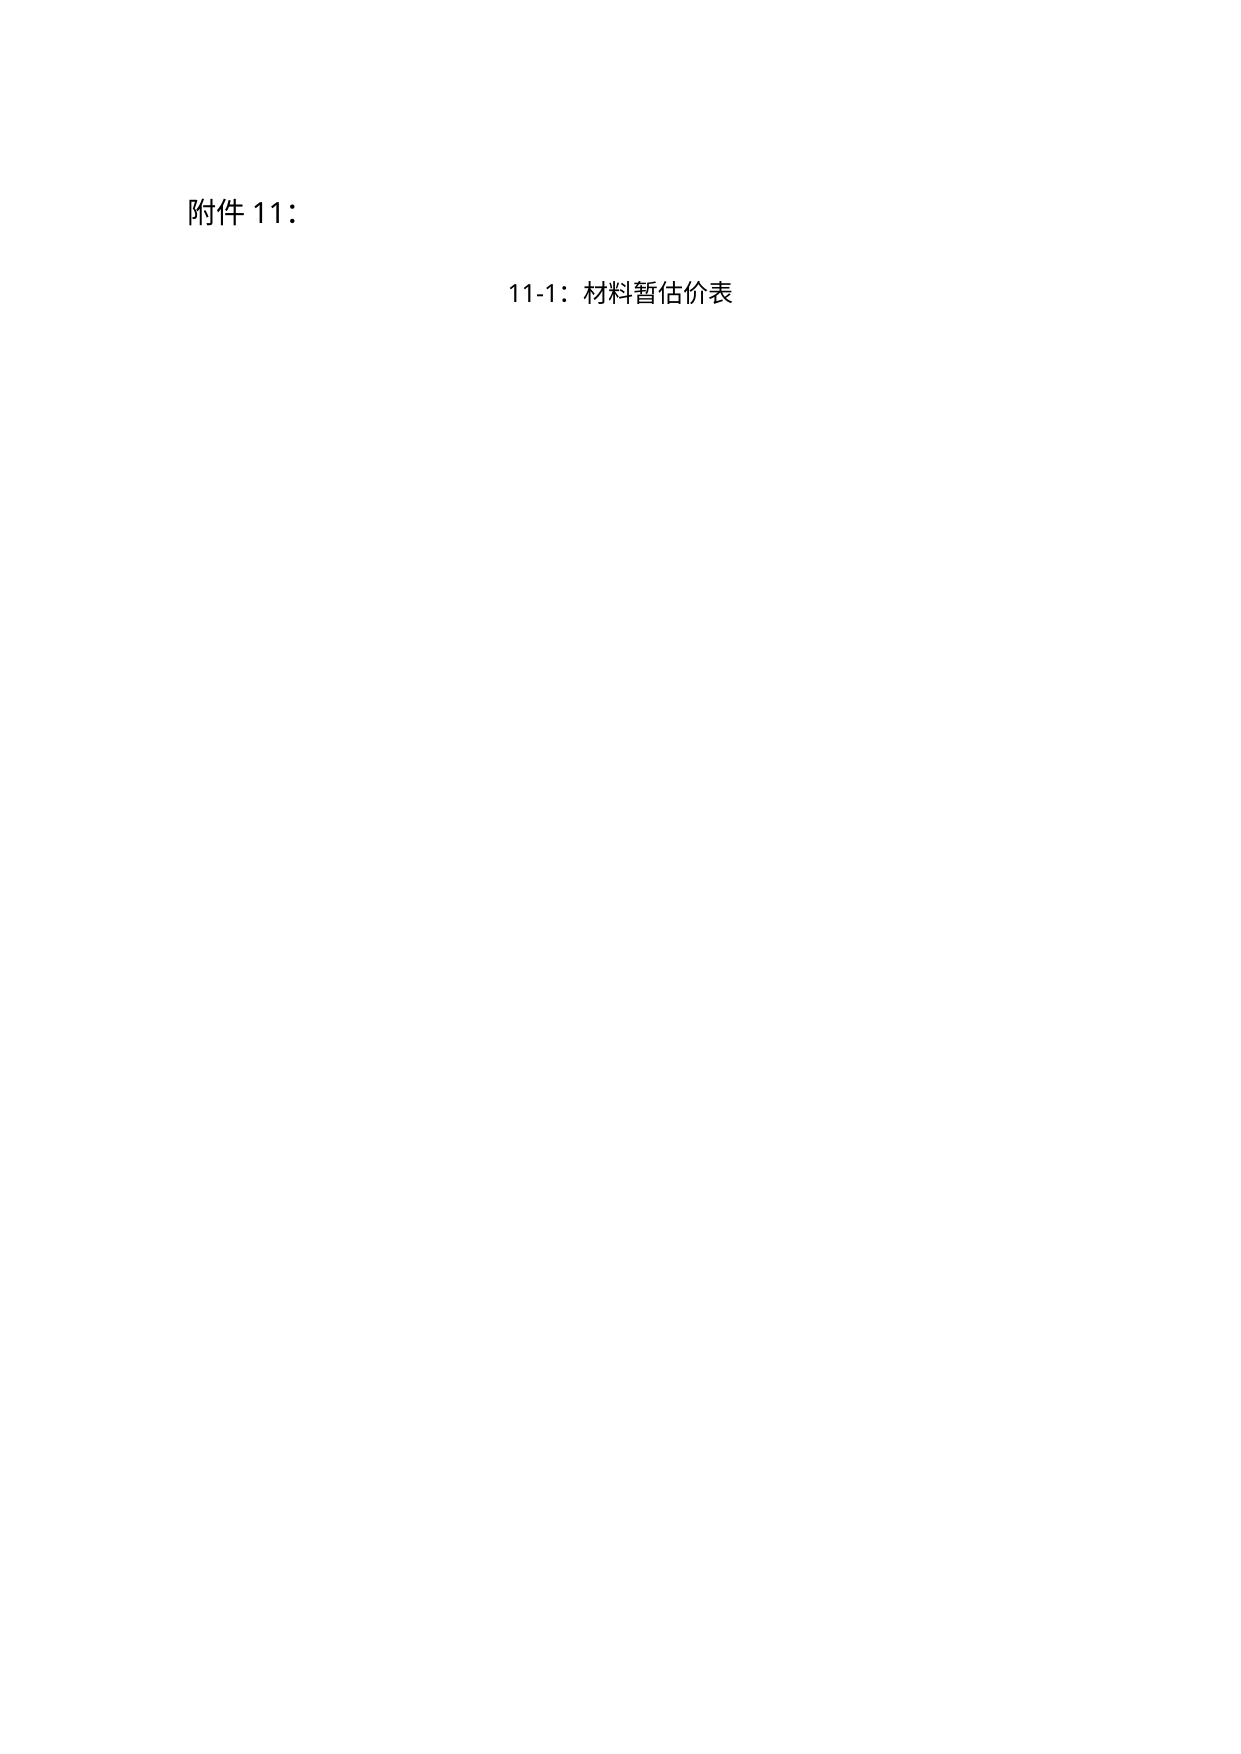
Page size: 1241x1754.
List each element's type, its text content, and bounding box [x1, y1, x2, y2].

text 11-1：材料暂估价表 [187, 259, 1053, 324]
text 附件11： [187, 178, 1053, 243]
